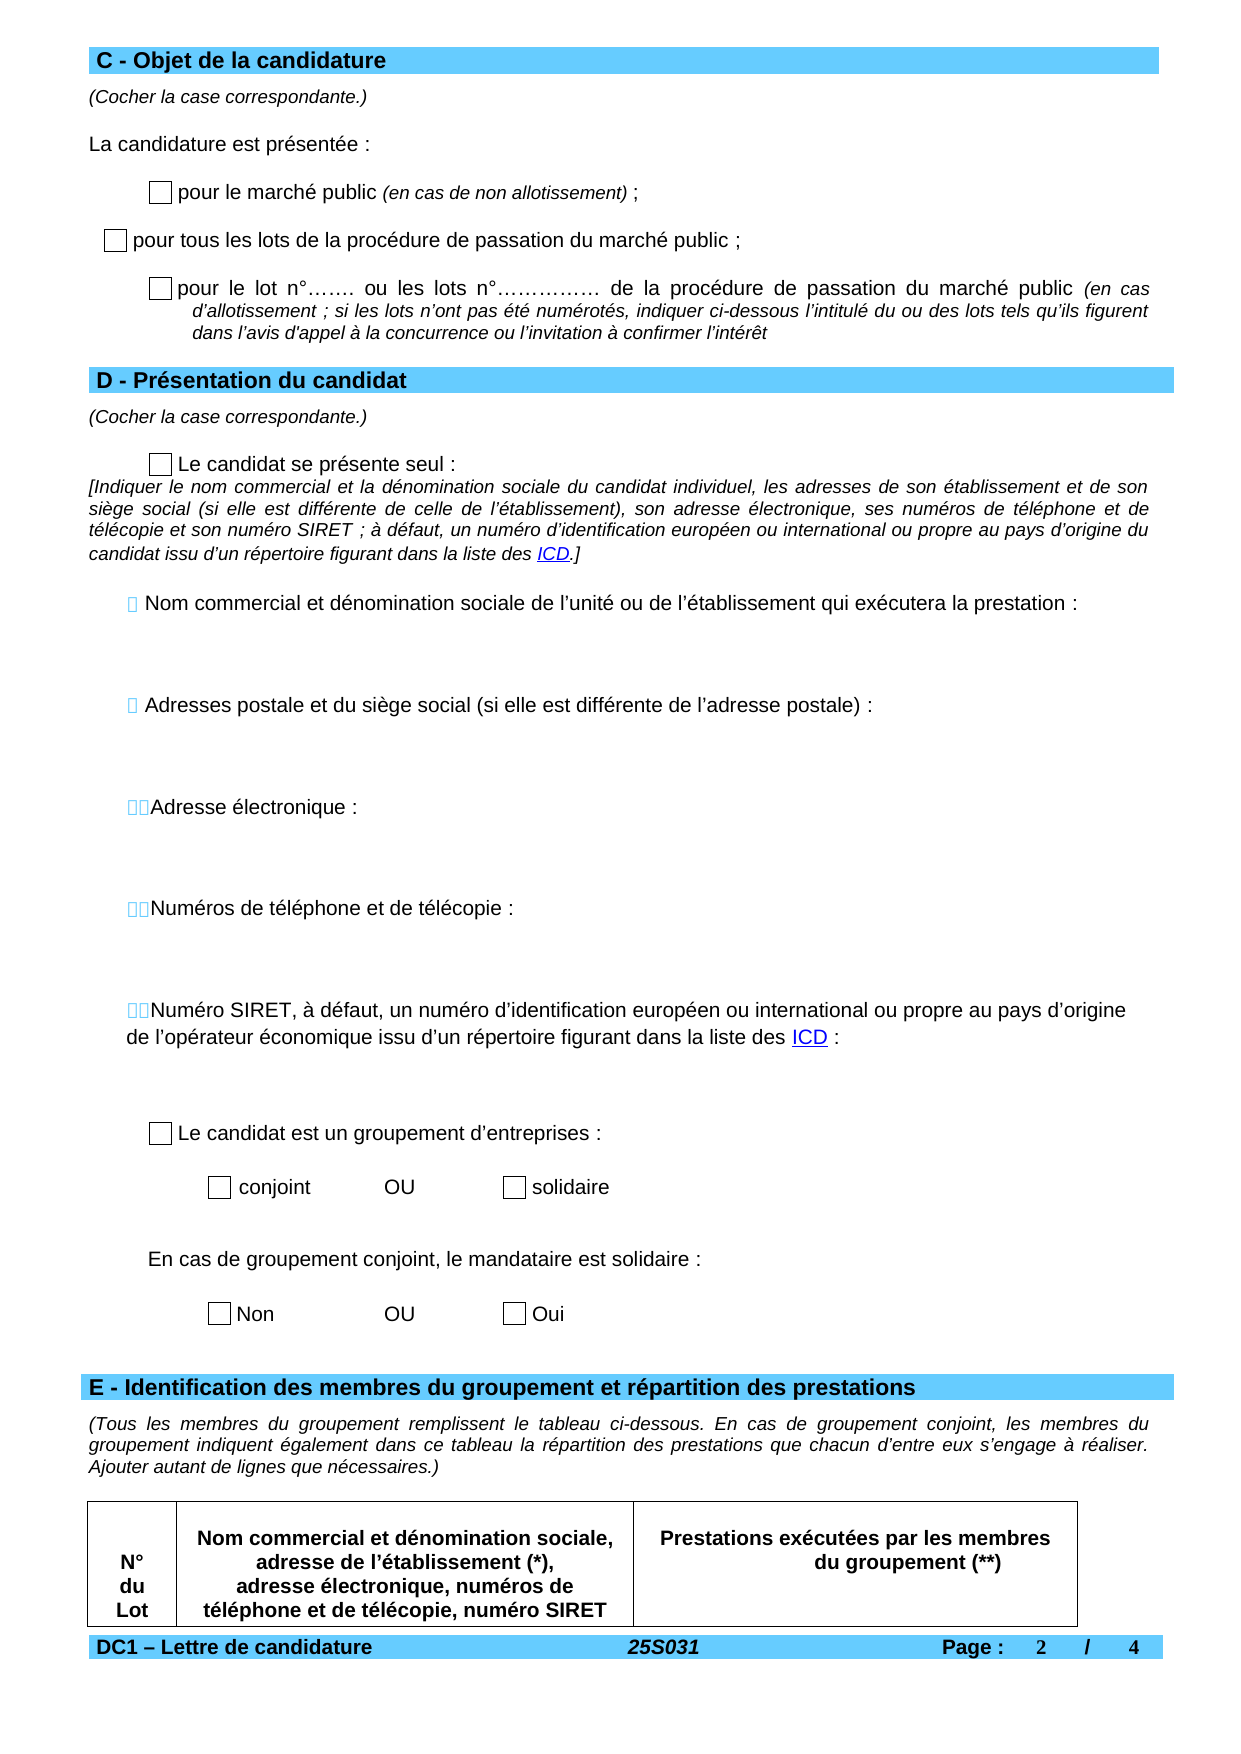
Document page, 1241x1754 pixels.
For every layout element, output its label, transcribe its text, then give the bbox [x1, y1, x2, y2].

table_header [634, 1502, 1077, 1626]
table_header E - Identification des membres du groupement et répartition des prestations [81, 1374, 1174, 1400]
text  Nom commercial et dénomination sociale de l’unité ou de l’établissement qui exécutera la prestation : [126, 588, 1152, 618]
text pour le lot n°……. ou les lots n°…………… de la procédure de passation du marché public (en cas d’allotissement ; si les lots n’ont pas été numérotés, indiquer ci-dessous l’intitulé du ou des lots tels qu’ils figurent dans l’avis d'appel à la concurrence ou l’invitation à confirmer l’intérêt [148, 276, 1152, 343]
text (Cocher la case correspondante.) [89, 406, 1152, 428]
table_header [177, 1502, 633, 1626]
subtitle pour le marché public (en cas de non allotissement) ; [148, 179, 1152, 204]
list pour tous les lots de la procédure de passation du marché public ; [89, 228, 1152, 252]
text Le candidat est un groupement d’entreprises : [89, 1121, 1152, 1145]
table_header C - Objet de la candidature [89, 47, 1159, 74]
table_header N° du Lot [88, 1502, 176, 1626]
table_header D - Présentation du candidat [89, 367, 1174, 393]
text (Cocher la case correspondante.) [89, 86, 1152, 108]
text Non OU Oui [148, 1301, 1152, 1326]
text Adresse électronique : [126, 792, 1152, 822]
text (Tous les membres du groupement remplissent le tableau ci-dessous. En cas de groupement conjoint, les membres du groupement indiquent également dans ce tableau la répartition des prestations que chacun d’entre eux s’engage à réaliser. Ajouter autant de lignes que nécessaires.) [89, 1412, 1152, 1477]
text Le candidat se présente seul : [148, 452, 1152, 476]
text conjoint OU solidaire [148, 1175, 1152, 1199]
text Numéro SIRET, à défaut, un numéro d’identification européen ou international ou propre au pays d’origine de l’opérateur économique issu d’un répertoire figurant dans la liste des ICD : [126, 995, 1152, 1049]
text En cas de groupement conjoint, le mandataire est solidaire : [89, 1247, 1152, 1271]
text Numéros de téléphone et de télécopie : [126, 893, 1152, 923]
text [Indiquer le nom commercial et la dénomination sociale du candidat individuel, les adresses de son établissement et de son siège social (si elle est différente de celle de l’établissement), son adresse électronique, ses numéros de téléphone et de télécopie et son numéro SIRET ; à défaut, un numéro d’identification européen ou international ou propre au pays d’origine du candidat issu d’un répertoire figurant dans la liste des ICD.] [89, 476, 1152, 564]
subtitle La candidature est présentée : [89, 132, 1152, 156]
text  Adresses postale et du siège social (si elle est différente de l’adresse postale) : [126, 690, 1152, 720]
